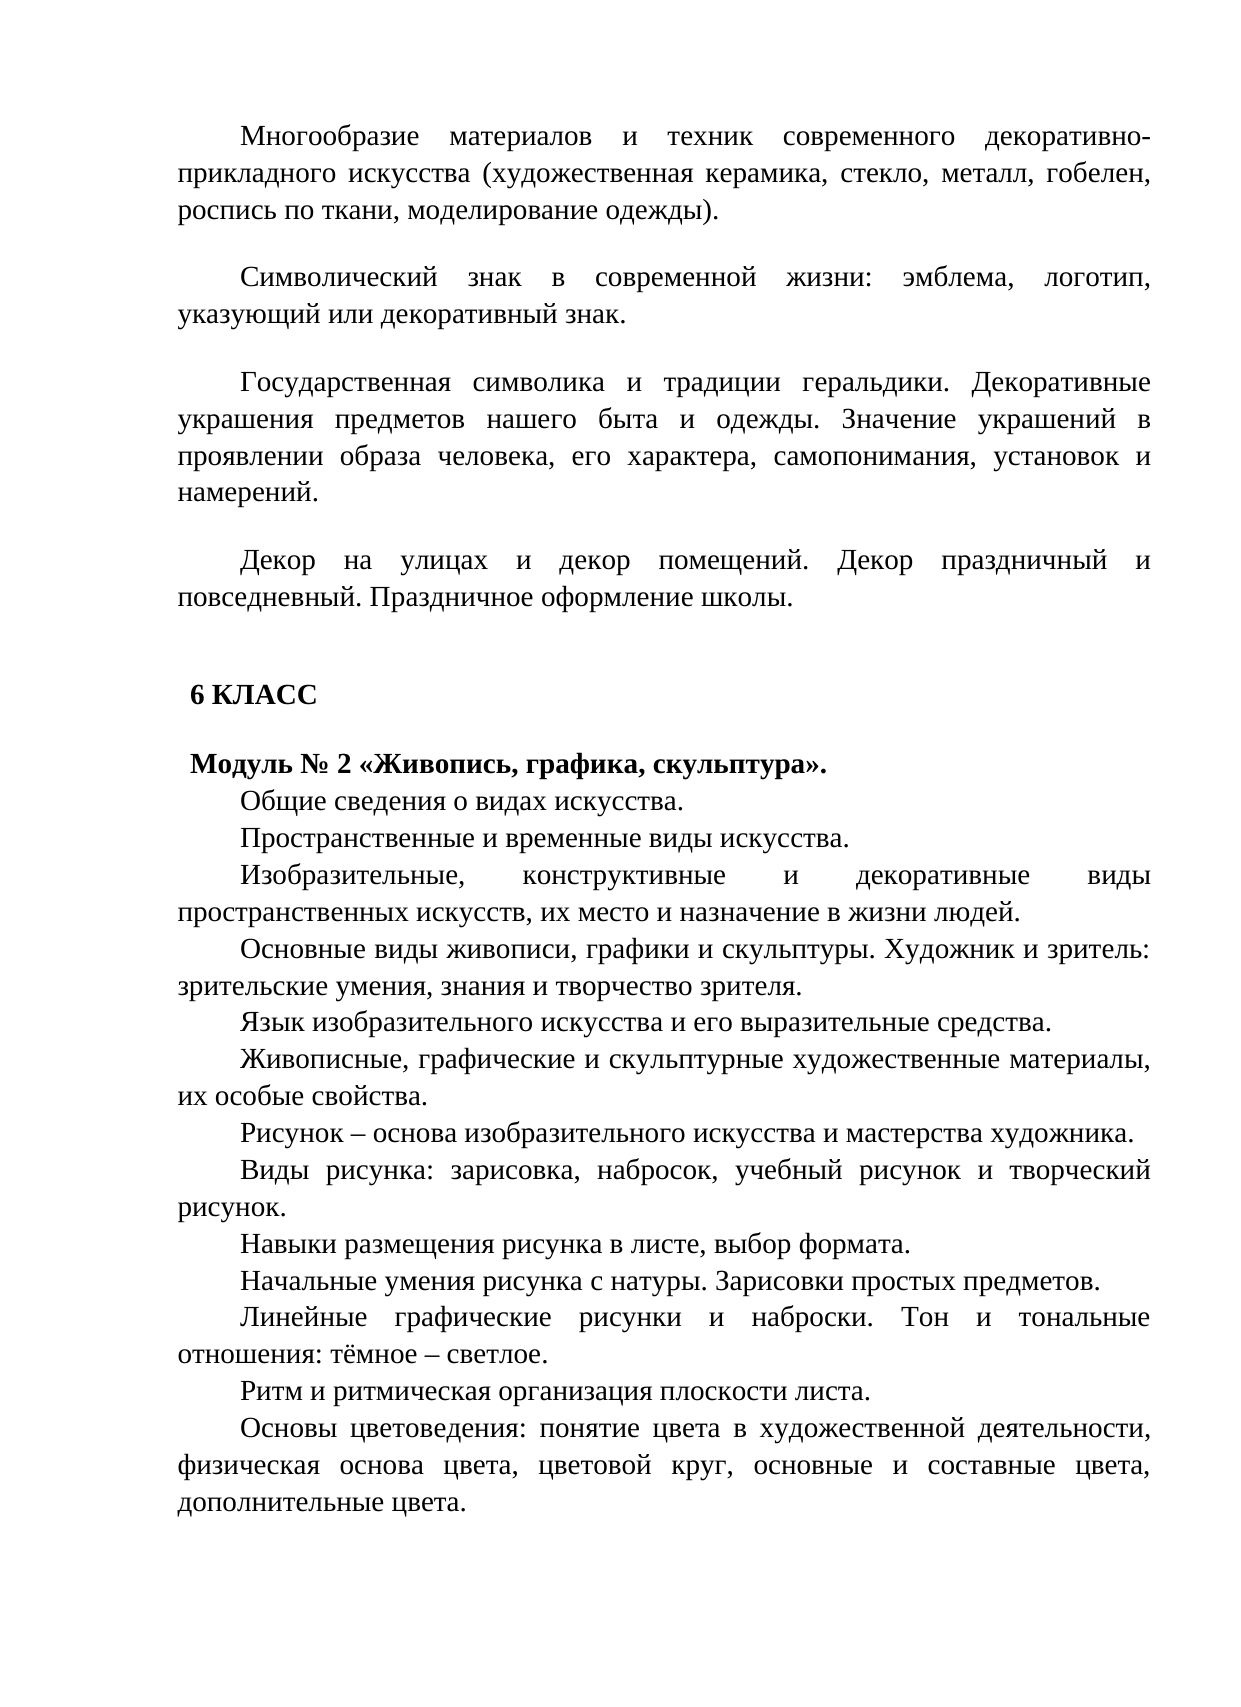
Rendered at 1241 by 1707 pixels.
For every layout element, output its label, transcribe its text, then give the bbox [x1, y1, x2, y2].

text Ритм и ритмическая организация плоскости листа. [177, 1373, 1152, 1407]
text Изобразительные, конструктивные и декоративные виды пространственных искусств, их место и назначение в жизни людей. [177, 857, 1152, 927]
text Язык изобразительного искусства и его выразительные средства. [177, 1004, 1152, 1038]
text Декор на улицах и декор помещений. Декор праздничный и повседневный. Праздничное оформление школы. [177, 542, 1152, 613]
text Рисунок – основа изобразительного искусства и мастерства художника. [177, 1115, 1152, 1149]
text Модуль № 2 «Живопись, графика, скульптура». [190, 746, 1152, 780]
text Начальные умения рисунка с натуры. Зарисовки простых предметов. [177, 1263, 1152, 1296]
text Многообразие материалов и техник современного декоративно-прикладного искусства (художественная керамика, стекло, металл, гобелен, роспись по ткани, моделирование одежды). [177, 118, 1152, 225]
text Общие сведения о видах искусства. [177, 783, 1152, 817]
text Виды рисунка: зарисовка, набросок, учебный рисунок и творческий рисунок. [177, 1152, 1152, 1222]
text Основы цветоведения: понятие цвета в художественной деятельности, физическая основа цвета, цветовой круг, основные и составные цвета, дополнительные цвета. [177, 1410, 1152, 1517]
text Линейные графические рисунки и наброски. Тон и тональные отношения: тёмное – светлое. [177, 1299, 1152, 1370]
text Основные виды живописи, графики и скульптуры. Художник и зритель: зрительские умения, знания и творчество зрителя. [177, 931, 1152, 1001]
text Пространственные и временные виды искусства. [177, 820, 1152, 854]
text Живописные, графические и скульптурные художественные материалы, их особые свойства. [177, 1041, 1152, 1112]
text 6 КЛАСС [190, 677, 1152, 711]
text Государственная символика и традиции геральдики. Декоративные украшения предметов нашего быта и одежды. Значение украшений в проявлении образа человека, его характера, самопонимания, установок и намерений. [177, 364, 1152, 508]
text Навыки размещения рисунка в листе, выбор формата. [177, 1226, 1152, 1259]
text Символический знак в современной жизни: эмблема, логотип, указующий или декоративный знак. [177, 259, 1152, 330]
